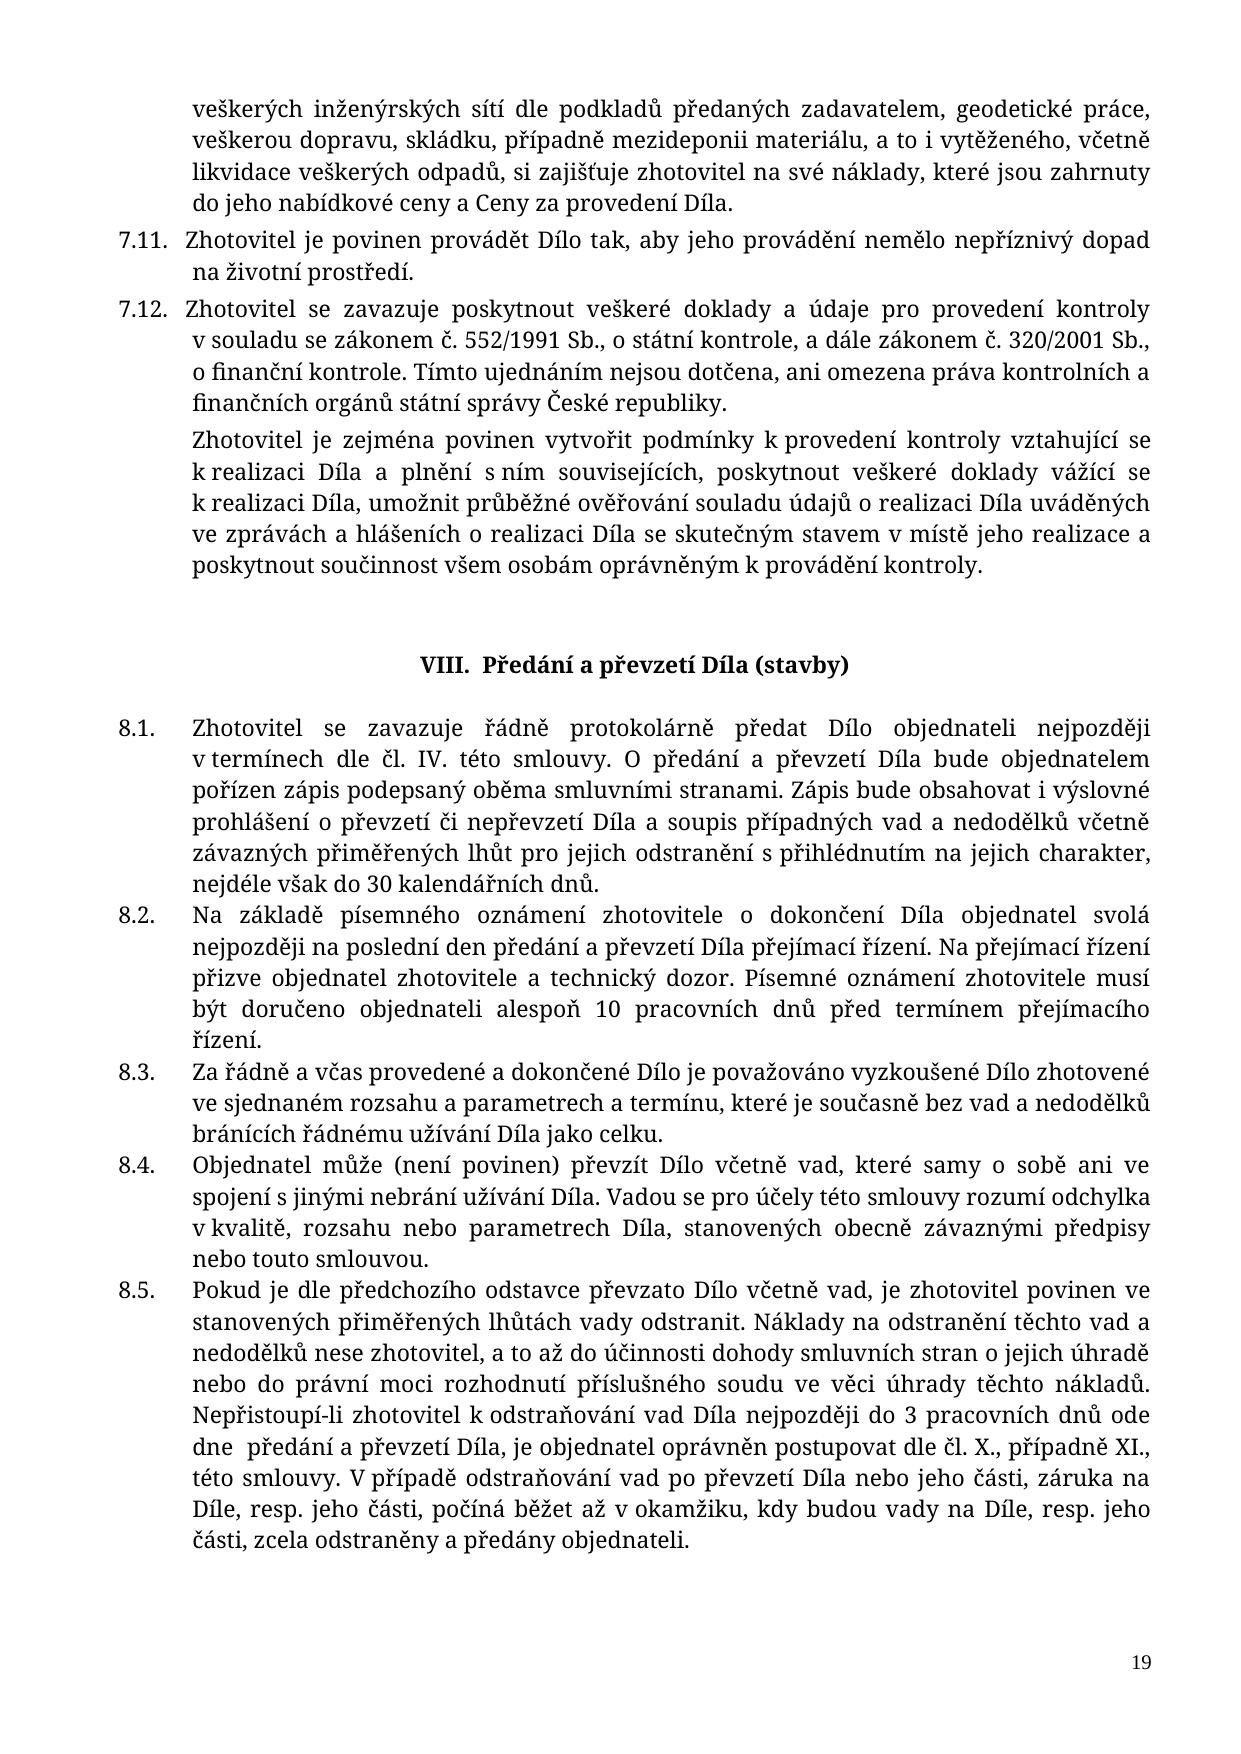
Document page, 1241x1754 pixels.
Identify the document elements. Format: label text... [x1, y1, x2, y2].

list Zhotovitel se zavazuje řádně protokolárně předat Dílo objednateli nejpozději v termínech dle čl. IV. této smlouvy. O předání a převzetí Díla bude objednatelem pořízen zápis podepsaný oběma smluvními stranami. Zápis bude obsahovat i výslovné prohlášení o převzetí či nepřevzetí Díla a soupis případných vad a nedodělků včetně závazných přiměřených lhůt pro jejich odstranění s přihlédnutím na jejich charakter, nejdéle však do 30 kalendářních dnů. [118, 712, 1152, 899]
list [118, 93, 1152, 218]
list Objednatel může (není povinen) převzít Dílo včetně vad, které samy o sobě ani ve spojení s jinými nebrání užívání Díla. Vadou se pro účely této smlouvy rozumí odchylka v kvalitě, rozsahu nebo parametrech Díla, stanovených obecně závaznými předpisy nebo touto smlouvou. [118, 1149, 1152, 1274]
list Zhotovitel je povinen provádět Dílo tak, aby jeho provádění nemělo nepříznivý dopad na životní prostředí. [118, 224, 1152, 287]
list Za řádně a včas provedené a dokončené Dílo je považováno vyzkoušené Dílo zhotovené ve sjednaném rozsahu a parametrech a termínu, které je současně bez vad a nedodělků bránících řádnému užívání Díla jako celku. [118, 1055, 1152, 1149]
list Zhotovitel se zavazuje poskytnout veškeré doklady a údaje pro provedení kontroly v souladu se zákonem č. 552/1991 Sb., o státní kontrole, a dále zákonem č. 320/2001 Sb., o finanční kontrole. Tímto ujednáním nejsou dotčena, ani omezena práva kontrolních a finančních orgánů státní správy České republiky. [118, 293, 1152, 418]
list Na základě písemného oznámení zhotovitele o dokončení Díla objednatel svolá nejpozději na poslední den předání a převzetí Díla přejímací řízení. Na přejímací řízení přizve objednatel zhotovitele a technický dozor. Písemné oznámení zhotovitele musí být doručeno objednateli alespoň 10 pracovních dnů před termínem přejímacího řízení. [118, 899, 1152, 1055]
list Pokud je dle předchozího odstavce převzato Dílo včetně vad, je zhotovitel povinen ve stanovených přiměřených lhůtách vady odstranit. Náklady na odstranění těchto vad a nedodělků nese zhotovitel, a to až do účinnosti dohody smluvních stran o jejich úhradě nebo do právní moci rozhodnutí příslušného soudu ve věci úhrady těchto nákladů. Nepřistoupí-li zhotovitel k odstraňování vad Díla nejpozději do 3 pracovních dnů ode dne předání a převzetí Díla, je objednatel oprávněn postupovat dle čl. X., případně XI., této smlouvy. V případě odstraňování vad po převzetí Díla nebo jeho části, záruka na Díle, resp. jeho části, počíná běžet až v okamžiku, kdy budou vady na Díle, resp. jeho části, zcela odstraněny a předány objednateli. [118, 1274, 1152, 1555]
text VIII. Předání a převzetí Díla (stavby) [118, 649, 1152, 680]
text Zhotovitel je zejména povinen vytvořit podmínky k provedení kontroly vztahující se k realizaci Díla a plnění s ním souvisejících, poskytnout veškeré doklady vážící se k realizaci Díla, umožnit průběžné ověřování souladu údajů o realizaci Díla uváděných ve zprávách a hlášeních o realizaci Díla se skutečným stavem v místě jeho realizace a poskytnout součinnost všem osobám oprávněným k provádění kontroly. [192, 424, 1152, 580]
